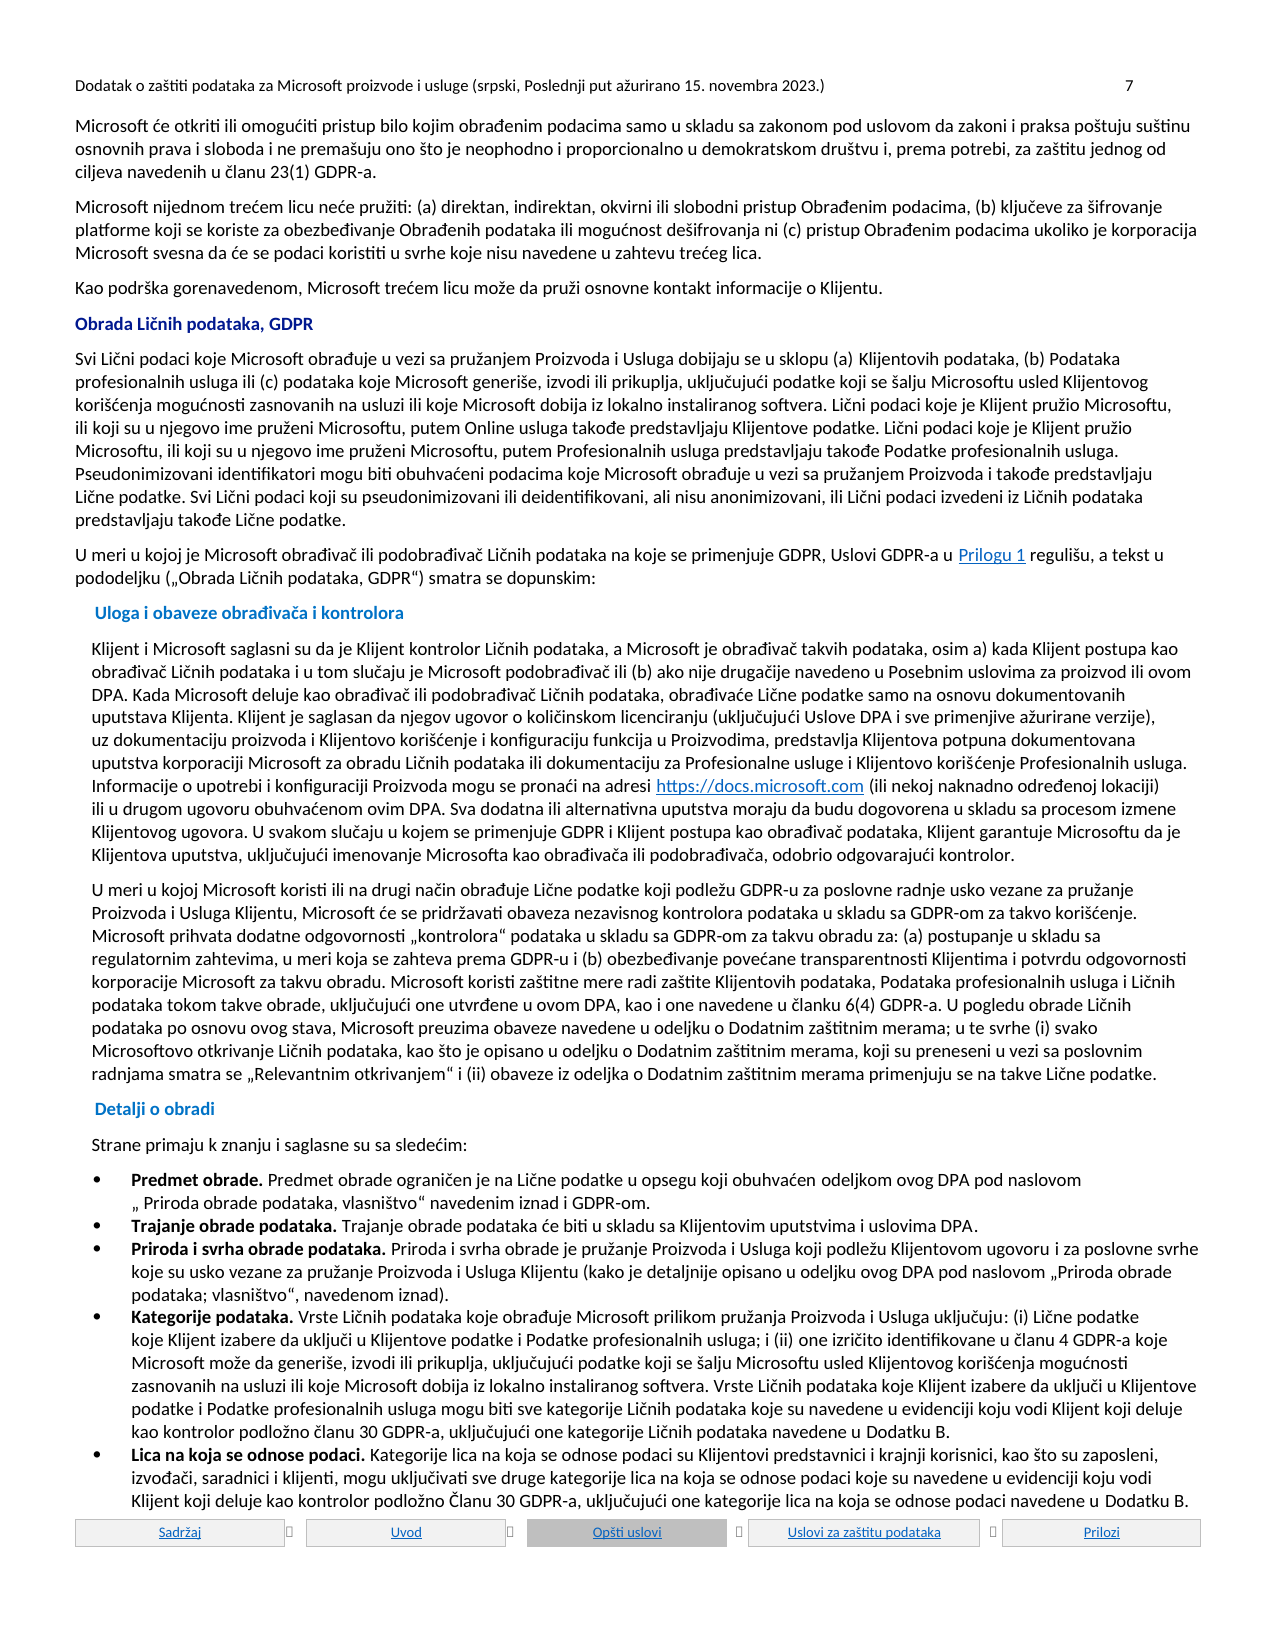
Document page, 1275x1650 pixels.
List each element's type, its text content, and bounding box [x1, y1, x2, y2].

list Microsoft će otkriti ili omogućiti pristup bilo kojim obrađenim podacima samo u skladu sa zakonom pod uslovom da zakoni i praksa poštuju suštinu osnovnih prava i sloboda i ne premašuju ono što je neophodno i proporcionalno u demokratskom društvu i, prema potrebi, za zaštitu jednog od ciljeva navedenih u članu 23(1) GDPR-a. [75, 114, 1200, 183]
list Priroda i svrha obrade podataka. Priroda i svrha obrade je pružanje Proizvoda i Usluga koji podležu Klijentovom ugovoru i za poslovne svrhe koje su usko vezane za pružanje Proizvoda i Usluga Klijentu (kako je detaljnije opisano u odeljku ovog DPA pod naslovom „Priroda obrade podataka; vlasništvo“, navedenom iznad). [94, 1237, 1200, 1306]
list Predmet obrade. Predmet obrade ograničen je na Lične podatke u opsegu koji obuhvaćen odeljkom ovog DPA pod naslovom „ Priroda obrade podataka, vlasništvo“ navedenim iznad i GDPR-om. [94, 1168, 1200, 1214]
list U meri u kojoj Microsoft koristi ili na drugi način obrađuje Lične podatke koji podležu GDPR-u za poslovne radnje usko vezane za pružanje Proizvoda i Usluga Klijentu, Microsoft će se pridržavati obaveza nezavisnog kontrolora podataka u skladu sa GDPR-om za takvo korišćenje. Microsoft prihvata dodatne odgovornosti „kontrolora“ podataka u skladu sa GDPR-om za takvu obradu za: (a) postupanje u skladu sa regulatornim zahtevima, u meri koja se zahteva prema GDPR-u i (b) obezbeđivanje povećane transparentnosti Klijentima i potvrdu odgovornosti korporacije Microsoft za takvu obradu. Microsoft koristi zaštitne mere radi zaštite Klijentovih podataka, Podataka profesionalnih usluga i Ličnih podataka tokom takve obrade, uključujući one utvrđene u ovom DPA, kao i one navedene u članku 6(4) GDPR-a. U pogledu obrade Ličnih podataka po osnovu ovog stava, Microsoft preuzima obaveze navedene u odeljku o Dodatnim zaštitnim merama; u te svrhe (i) svako Microsoftovo otkrivanje Ličnih podataka, kao što je opisano u odeljku o Dodatnim zaštitnim merama, koji su preneseni u vezi sa poslovnim radnjama smatra se „Relevantnim otkrivanjem“ i (ii) obaveze iz odeljka o Dodatnim zaštitnim merama primenjuju se na takve Lične podatke. [91, 879, 1200, 1085]
list Kategorije podataka. Vrste Ličnih podataka koje obrađuje Microsoft prilikom pružanja Proizvoda i Usluga uključuju: (i) Lične podatke koje Klijent izabere da uključi u Klijentove podatke i Podatke profesionalnih usluga; i (ii) one izričito identifikovane u članu 4 GDPR-a koje Microsoft može da generiše, izvodi ili prikuplja, uključujući podatke koji se šalju Microsoftu usled Klijentovog korišćenja mogućnosti zasnovanih na usluzi ili koje Microsoft dobija iz lokalno instaliranog softvera. Vrste Ličnih podataka koje Klijent izabere da uključi u Klijentove podatke i Podatke profesionalnih usluga mogu biti sve kategorije Ličnih podataka koje su navedene u evidenciji koju vodi Klijent koji deluje kao kontrolor podložno članu 30 GDPR-a, uključujući one kategorije Ličnih podataka navedene u Dodatku B. [94, 1306, 1200, 1443]
list U meri u kojoj je Microsoft obrađivač ili podobrađivač Ličnih podataka na koje se primenjuje GDPR, Uslovi GDPR-a u Prilogu 1 regulišu, a tekst u pododeljku („Obrada Ličnih podataka, GDPR“) smatra se dopunskim: [75, 543, 1200, 589]
list Lica na koja se odnose podaci. Kategorije lica na koja se odnose podaci su Klijentovi predstavnici i krajnji korisnici, kao što su zaposleni, izvođači, saradnici i klijenti, mogu uključivati sve druge kategorije lica na koja se odnose podaci koje su navedene u evidenciji koju vodi Klijent koji deluje kao kontrolor podložno Članu 30 GDPR-a, uključujući one kategorije lica na koja se odnose podaci navedene u Dodatku B. [94, 1443, 1200, 1512]
list Trajanje obrade podataka. Trajanje obrade podataka će biti u skladu sa Klijentovim uputstvima i uslovima DPA. [94, 1214, 1200, 1237]
list Detalji o obradi [94, 1097, 1200, 1120]
list Uloga i obaveze obrađivača i kontrolora [94, 602, 1200, 624]
list Microsoft nijednom trećem licu neće pružiti: (a) direktan, indirektan, okvirni ili slobodni pristup Obrađenim podacima, (b) ključeve za šifrovanje platforme koji se koriste za obezbeđivanje Obrađenih podataka ili mogućnost dešifrovanja ni (c) pristup Obrađenim podacima ukoliko je korporacija Microsoft svesna da će se podaci koristiti u svrhe koje nisu navedene u zahtevu trećeg lica. [75, 195, 1200, 264]
subtitle Obrada Ličnih podataka, GDPR [75, 312, 1200, 335]
list Strane primaju k znanju i saglasne su sa sledećim: [91, 1133, 1200, 1156]
list Kao podrška gorenavedenom, Microsoft trećem licu može da pruži osnovne kontakt informacije o Klijentu. [75, 277, 1200, 299]
list Svi Lični podaci koje Microsoft obrađuje u vezi sa pružanjem Proizvoda i Usluga dobijaju se u sklopu (a) Klijentovih podataka, (b) Podataka profesionalnih usluga ili (c) podataka koje Microsoft generiše, izvodi ili prikuplja, uključujući podatke koji se šalju Microsoftu usled Klijentovog korišćenja mogućnosti zasnovanih na usluzi ili koje Microsoft dobija iz lokalno instaliranog softvera. Lični podaci koje je Klijent pružio Microsoftu, ili koji su u njegovo ime pruženi Microsoftu, putem Online usluga takođe predstavljaju Klijentove podatke. Lični podaci koje je Klijent pružio Microsoftu, ili koji su u njegovo ime pruženi Microsoftu, putem Profesionalnih usluga predstavljaju takođe Podatke profesionalnih usluga. Pseudonimizovani identifikatori mogu biti obuhvaćeni podacima koje Microsoft obrađuje u vezi sa pružanjem Proizvoda i takođe predstavljaju Lične podatke. Svi Lični podaci koji su pseudonimizovani ili deidentifikovani, ali nisu anonimizovani, ili Lični podaci izvedeni iz Ličnih podataka predstavljaju takođe Lične podatke. [75, 347, 1200, 531]
list Klijent i Microsoft saglasni su da je Klijent kontrolor Ličnih podataka, a Microsoft je obrađivač takvih podataka, osim a) kada Klijent postupa kao obrađivač Ličnih podataka i u tom slučaju je Microsoft podobrađivač ili (b) ako nije drugačije navedeno u Posebnim uslovima za proizvod ili ovom DPA. Kada Microsoft deluje kao obrađivač ili podobrađivač Ličnih podataka, obrađivaće Lične podatke samo na osnovu dokumentovanih uputstava Klijenta. Klijent je saglasan da njegov ugovor o količinskom licenciranju (uključujući Uslove DPA i sve primenjive ažurirane verzije), uz dokumentaciju proizvoda i Klijentovo korišćenje i konfiguraciju funkcija u Proizvodima, predstavlja Klijentova potpuna dokumentovana uputstva korporaciji Microsoft za obradu Ličnih podataka ili dokumentaciju za Profesionalne usluge i Klijentovo korišćenje Profesionalnih usluga. Informacije o upotrebi i konfiguraciji Proizvoda mogu se pronaći na adresi https://docs.microsoft.com (ili nekoj naknadno određenoj lokaciji) ili u drugom ugovoru obuhvaćenom ovim DPA. Sva dodatna ili alternativna uputstva moraju da budu dogovorena u skladu sa procesom izmene Klijentovog ugovora. U svakom slučaju u kojem se primenjuje GDPR i Klijent postupa kao obrađivač podataka, Klijent garantuje Microsoftu da je Klijentova uputstva, uključujući imenovanje Microsofta kao obrađivača ili podobrađivača, odobrio odgovarajući kontrolor. [91, 637, 1200, 866]
